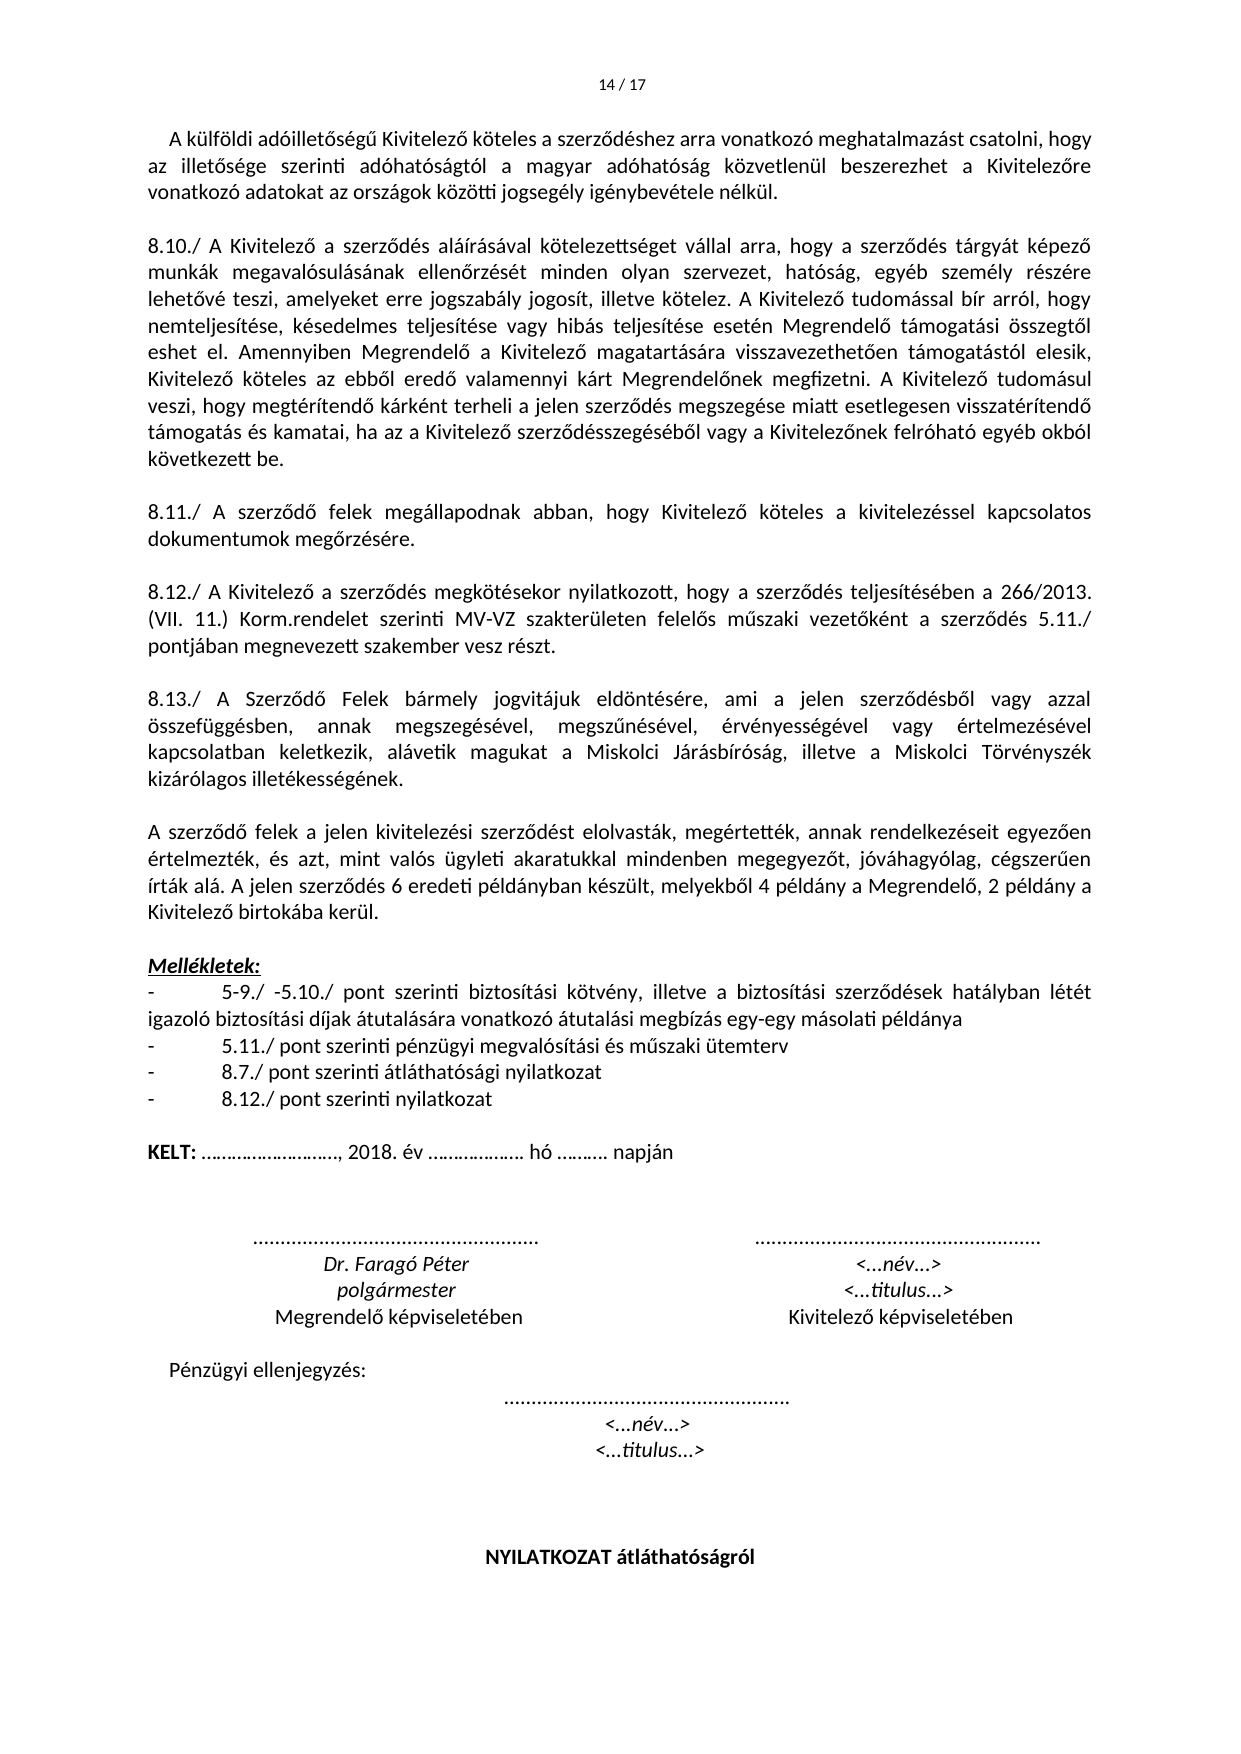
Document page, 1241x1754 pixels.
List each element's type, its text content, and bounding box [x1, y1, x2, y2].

text KELT: ………………………, 2018. év ………………. hó ………. napján [148, 1138, 1093, 1165]
list 5.11./ pont szerinti pénzügyi megvalósítási és műszaki ütemterv [148, 1032, 1093, 1058]
text Mellékletek: [148, 952, 1093, 978]
text A külföldi adóilletőségű Kivitelező köteles a szerződéshez arra vonatkozó meghatalmazást csatolni, hogy az illetősége szerinti adóhatóságtól a magyar adóhatóság közvetlenül beszerezhet a Kivitelezőre vonatkozó adatokat az országok közötti jogsegély igénybevétele nélkül. [148, 125, 1093, 205]
text 8.13./ A Szerződő Felek bármely jogvitájuk eldöntésére, ami a jelen szerződésből vagy azzal összefüggésben, annak megszegésével, megszűnésével, érvényességével vagy értelmezésével kapcsolatban keletkezik, alávetik magukat a Miskolci Járásbíróság, illetve a Miskolci Törvényszék kizárólagos illetékességének. [148, 685, 1093, 792]
text 8.11./ A szerződő felek megállapodnak abban, hogy Kivitelező köteles a kivitelezéssel kapcsolatos dokumentumok megőrzésére. [148, 498, 1093, 552]
text NYILATKOZAT átláthatóságról [148, 1543, 1093, 1570]
list 8.12./ pont szerinti nyilatkozat [148, 1085, 1093, 1112]
table_header .................................................... Dr. Faragó Péter polgármester Megrendelő képviseletében [148, 1223, 650, 1330]
list 5-9./ -5.10./ pont szerinti biztosítási kötvény, illetve a biztosítási szerződések hatályban létét igazoló biztosítási díjak átutalására vonatkozó átutalási megbízás egy-egy másolati példánya [148, 978, 1093, 1032]
text 8.10./ A Kivitelező a szerződés aláírásával kötelezettséget vállal arra, hogy a szerződés tárgyát képező munkák megavalósulásának ellenőrzését minden olyan szervezet, hatóság, egyéb személy részére lehetővé teszi, amelyeket erre jogszabály jogosít, illetve kötelez. A Kivitelező tudomással bír arról, hogy nemteljesítése, késedelmes teljesítése vagy hibás teljesítése esetén Megrendelő támogatási összegtől eshet el. Amennyiben Megrendelő a Kivitelező magatartására visszavezethetően támogatástól elesik, Kivitelező köteles az ebből eredő valamennyi kárt Megrendelőnek megfizetni. A Kivitelező tudomásul veszi, hogy megtérítendő kárként terheli a jelen szerződés megszegése miatt esetlegesen visszatérítendő támogatás és kamatai, ha az a Kivitelező szerződésszegéséből vagy a Kivitelezőnek felróható egyéb okból következett be. [148, 232, 1093, 472]
text A szerződő felek a jelen kivitelezési szerződést elolvasták, megértették, annak rendelkezéseit egyezően értelmezték, és azt, mint valós ügyleti akaratukkal mindenben megegyezőt, jóváhagyólag, cégszerűen írták alá. A jelen szerződés 6 eredeti példányban készült, melyekből 4 példány a Megrendelő, 2 példány a Kivitelező birtokába kerül. [148, 818, 1093, 925]
text Pénzügyi ellenjegyzés: [148, 1356, 1093, 1383]
table_header .................................................... <...név...> <...titulus...> Kivitelező képviseletében [650, 1223, 1152, 1330]
list 8.7./ pont szerinti átláthatósági nyilatkozat [148, 1058, 1093, 1085]
table_header .................................................... <...név...> <...titulus...> [148, 1383, 1152, 1463]
text 8.12./ A Kivitelező a szerződés megkötésekor nyilatkozott, hogy a szerződés teljesítésében a 266/2013. (VII. 11.) Korm.rendelet szerinti MV-VZ szakterületen felelős műszaki vezetőként a szerződés 5.11./ pontjában megnevezett szakember vesz részt. [148, 578, 1093, 658]
